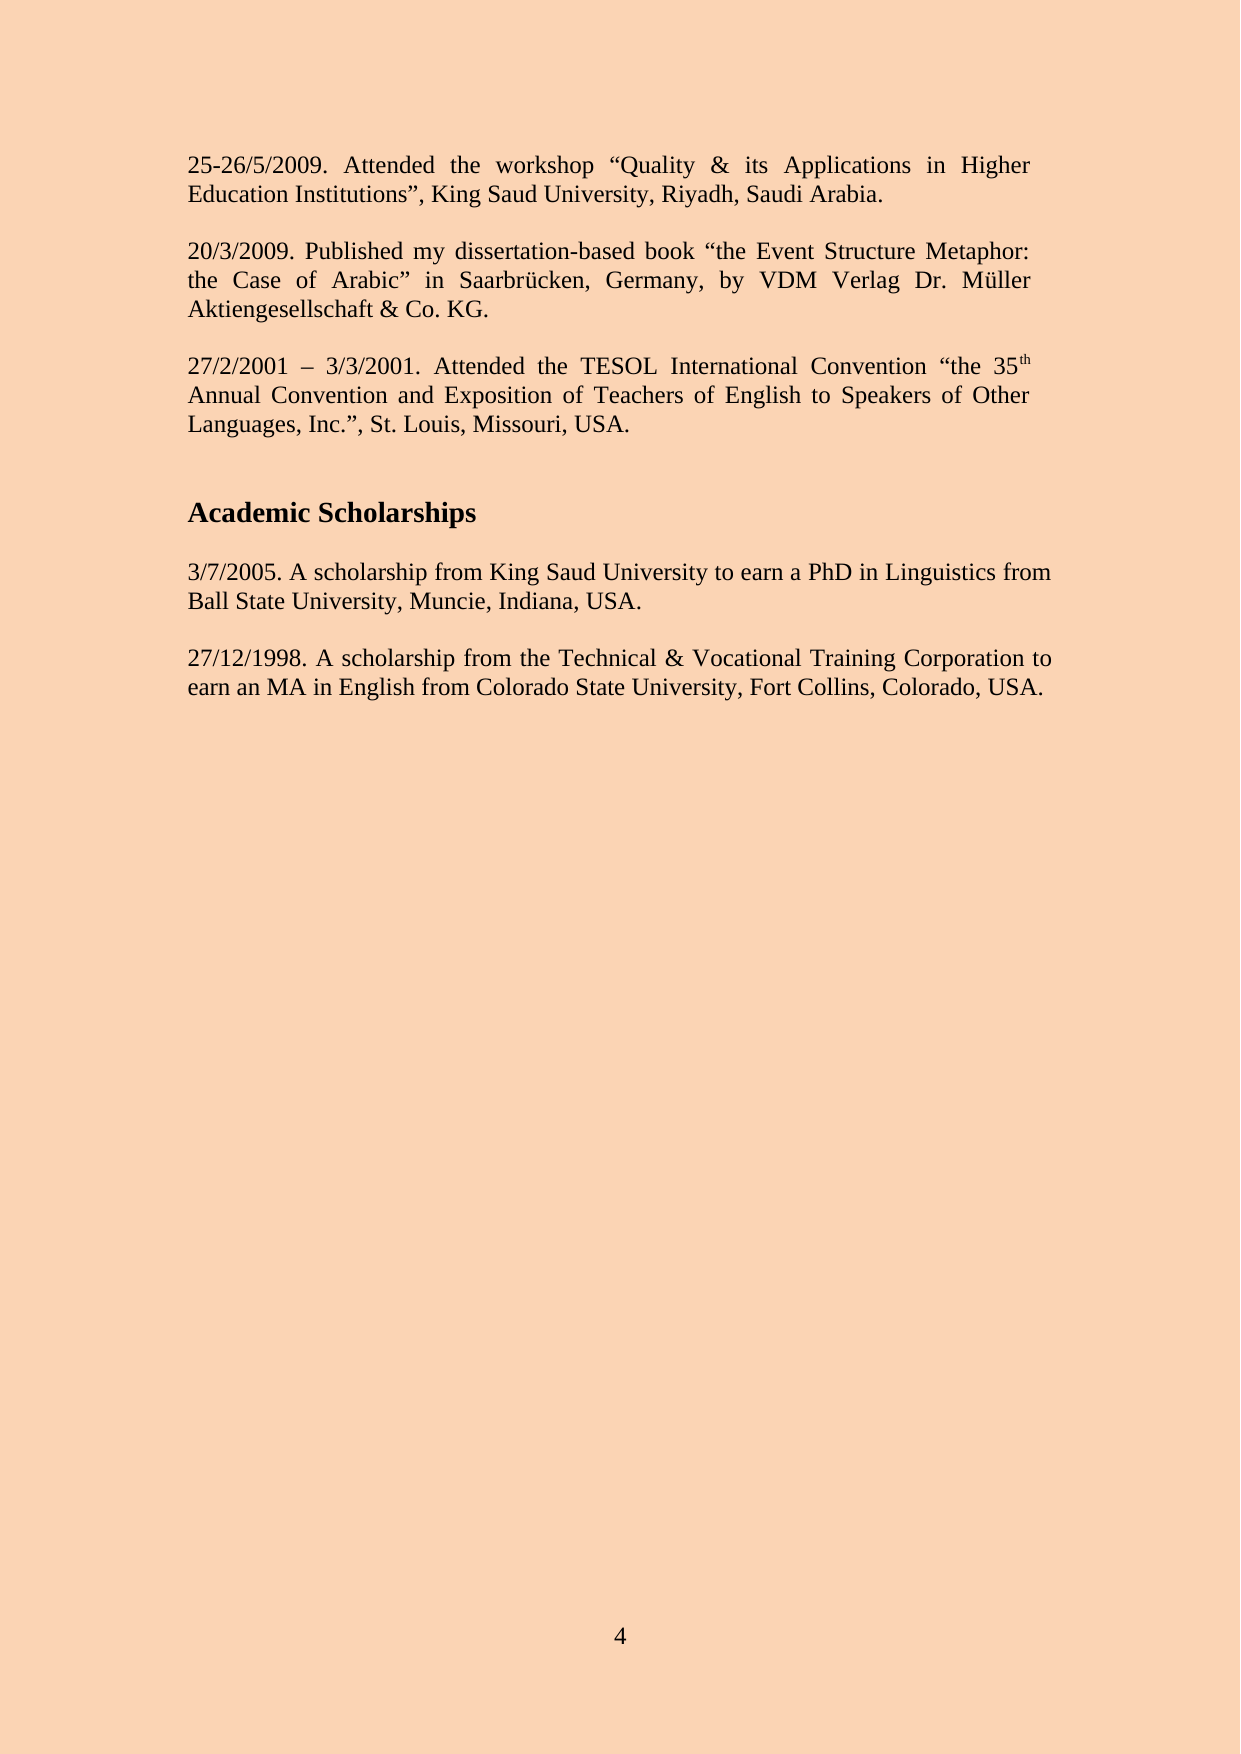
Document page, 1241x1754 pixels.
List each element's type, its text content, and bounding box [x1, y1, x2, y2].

subtitle Academic Scholarships [187, 495, 1053, 528]
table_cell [176, 150, 1042, 495]
text 3/7/2005. A scholarship from King Saud University to earn a PhD in Linguistics from Ball State University, Muncie, Indiana, USA. [187, 557, 1053, 615]
text 27/12/1998. A scholarship from the Technical & Vocational Training Corporation to earn an MA in English from Colorado State University, Fort Collins, Colorado, USA. [187, 643, 1053, 701]
